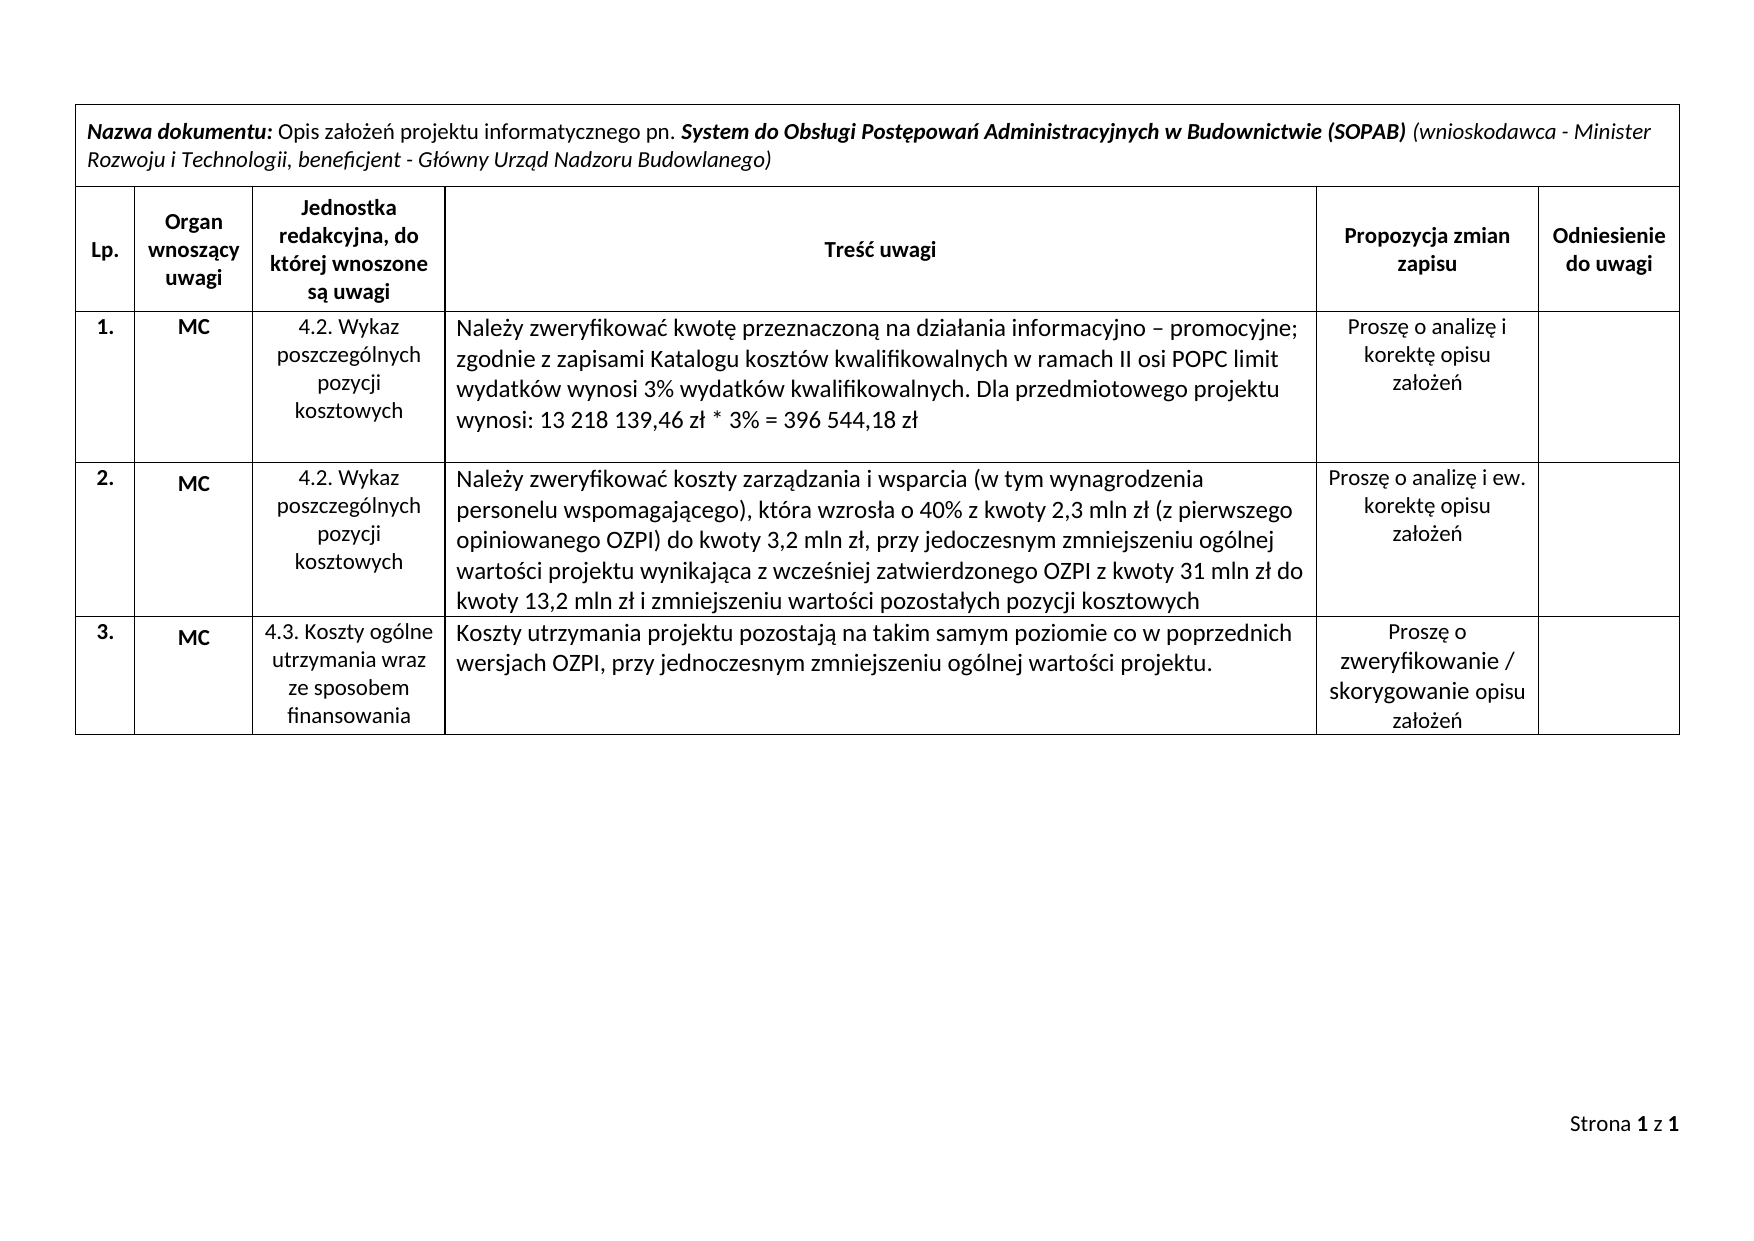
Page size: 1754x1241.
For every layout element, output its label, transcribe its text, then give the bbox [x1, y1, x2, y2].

table_cell 2. [76, 463, 134, 616]
table_cell [1539, 312, 1679, 462]
table_cell [1539, 617, 1679, 734]
table_cell 4.2. Wykaz poszczególnych pozycji kosztowych [253, 463, 444, 616]
table_cell Organ wnoszący uwagi [135, 187, 252, 311]
table_cell Koszty utrzymania projektu pozostają na takim samym poziomie co w poprzednich wersjach OZPI, przy jednoczesnym zmniejszeniu ogólnej wartości projektu. [446, 617, 1316, 734]
table_cell 3. [76, 617, 134, 734]
table_cell Treść uwagi [446, 187, 1316, 311]
table_cell 4.2. Wykaz poszczególnych pozycji kosztowych [253, 312, 444, 462]
table_cell Należy zweryfikować kwotę przeznaczoną na działania informacyjno – promocyjne; zgodnie z zapisami Katalogu kosztów kwalifikowalnych w ramach II osi POPC limit wydatków wynosi 3% wydatków kwalifikowalnych. Dla przedmiotowego projektu wynosi: 13 218 139,46 zł * 3% = 396 544,18 zł [446, 312, 1316, 462]
table_cell Propozycja zmian zapisu [1317, 187, 1538, 311]
table_cell Lp. [76, 187, 134, 311]
table_cell [1539, 463, 1679, 616]
table_cell Należy zweryfikować koszty zarządzania i wsparcia (w tym wynagrodzenia personelu wspomagającego), która wzrosła o 40% z kwoty 2,3 mln zł (z pierwszego opiniowanego OZPI) do kwoty 3,2 mln zł, przy jedoczesnym zmniejszeniu ogólnej wartości projektu wynikająca z wcześniej zatwierdzonego OZPI z kwoty 31 mln zł do kwoty 13,2 mln zł i zmniejszeniu wartości pozostałych pozycji kosztowych [446, 463, 1316, 616]
table_cell MC [135, 463, 252, 616]
table_cell MC [135, 617, 252, 734]
table_cell 1. [76, 312, 134, 462]
table_cell 4.3. Koszty ogólne utrzymania wraz ze sposobem finansowania [253, 617, 444, 734]
table_cell Proszę o analizę i korektę opisu założeń [1317, 312, 1538, 462]
table_cell MC [135, 312, 252, 462]
table_cell Odniesienie do uwagi [1539, 187, 1679, 311]
table_cell Jednostka redakcyjna, do której wnoszone są uwagi [253, 187, 444, 311]
table_header Nazwa dokumentu: Opis założeń projektu informatycznego pn. System do Obsługi Postępowań Administracyjnych w Budownictwie (SOPAB) (wnioskodawca - Minister Rozwoju i Technologii, beneficjent - Główny Urząd Nadzoru Budowlanego) [76, 105, 1679, 186]
table_cell Proszę o zweryfikowanie / skorygowanie opisu założeń [1317, 617, 1538, 734]
table_cell Proszę o analizę i ew. korektę opisu założeń [1317, 463, 1538, 616]
